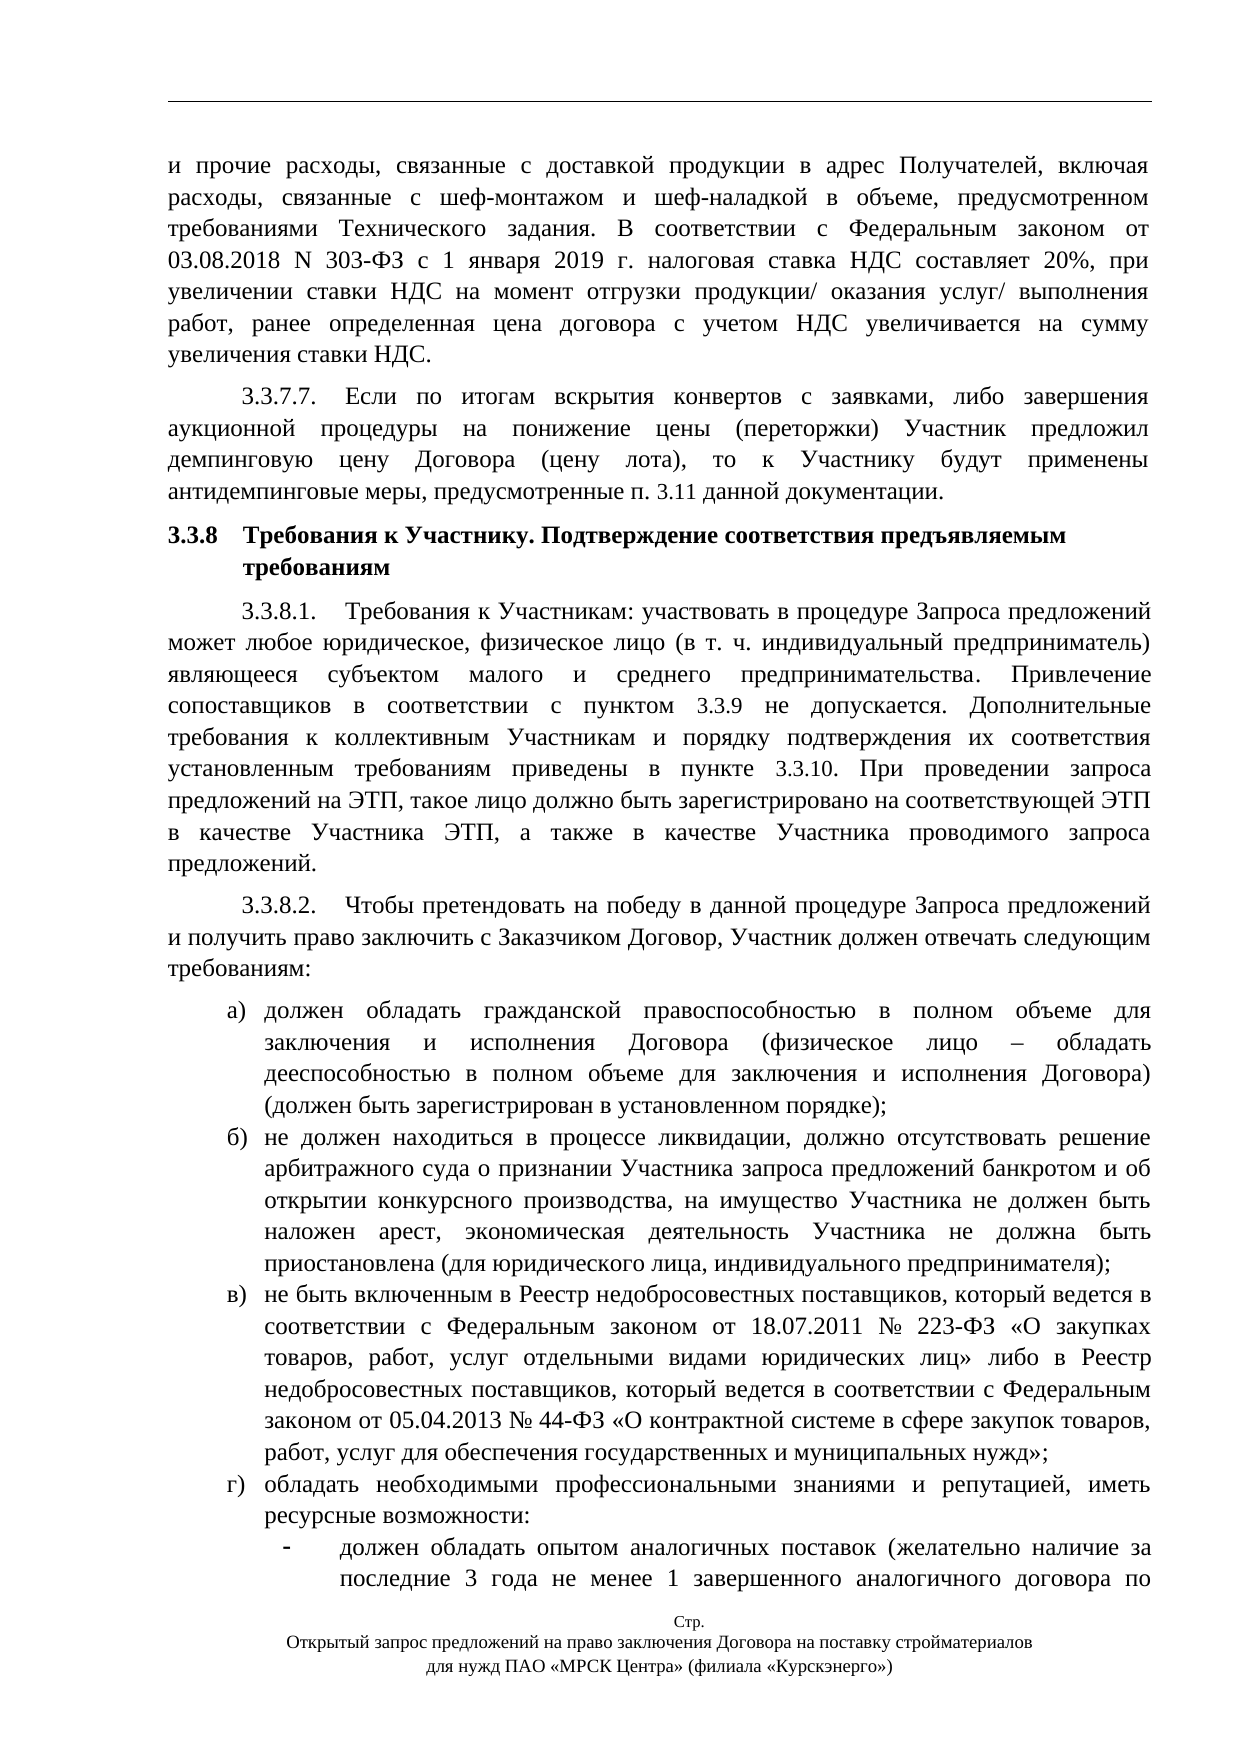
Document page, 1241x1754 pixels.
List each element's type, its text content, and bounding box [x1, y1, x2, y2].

list Чтобы претендовать на победу в данной процедуре Запроса предложений и получить право заключить с Заказчиком Договор, Участник должен отвечать следующим требованиям: [168, 890, 1152, 982]
list не быть включенным в Реестр недобросовестных поставщиков, который ведется в соответствии с Федеральным законом от 18.07.2011 № 223-ФЗ «О закупках товаров, работ, услуг отдельными видами юридических лиц» либо в Реестр недобросовестных поставщиков, который ведется в соответствии с Федеральным законом от 05.04.2013 № 44-ФЗ «О контрактной системе в сфере закупок товаров, работ, услуг для обеспечения государственных и муниципальных нужд»; [227, 1279, 1152, 1466]
list обладать необходимыми профессиональными знаниями и репутацией, иметь ресурсные возможности: [227, 1469, 1152, 1529]
list Требования к Участникам: участвовать в процедуре Запроса предложений может любое юридическое, физическое лицо (в т. ч. индивидуальный предприниматель) являющееся субъектом малого и среднего предпринимательства. Привлечение сопоставщиков в соответствии с пунктом 3.3.9 не допускается. Дополнительные требования к коллективным Участникам и порядку подтверждения их соответствия установленным требованиям приведены в пункте 3.3.10. При проведении запроса предложений на ЭТП, такое лицо должно быть зарегистрировано на соответствующей ЭТП в качестве Участника ЭТП, а также в качестве Участника проводимого запроса предложений. [168, 596, 1152, 877]
list должен обладать гражданской правоспособностью в полном объеме для заключения и исполнения Договора (физическое лицо – обладать дееспособностью в полном объеме для заключения и исполнения Договора) (должен быть зарегистрирован в установленном порядке); [227, 995, 1152, 1119]
list Если по итогам вскрытия конвертов с заявками, либо завершения аукционной процедуры на понижение цены (переторжки) Участник предложил демпинговую цену Договора (цену лота), то к Участнику будут применены антидемпинговые меры, предусмотренные п. 3.11 данной документации. [168, 381, 1150, 505]
list не должен находиться в процессе ликвидации, должно отсутствовать решение арбитражного суда о признании Участника запроса предложений банкротом и об открытии конкурсного производства, на имущество Участника не должен быть наложен арест, экономическая деятельность Участника не должна быть приостановлена (для юридического лица, индивидуального предпринимателя); [227, 1122, 1152, 1277]
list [282, 1532, 1152, 1592]
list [168, 150, 1150, 368]
subtitle Требования к Участнику. Подтверждение соответствия предъявляемым требованиям [168, 520, 1152, 580]
